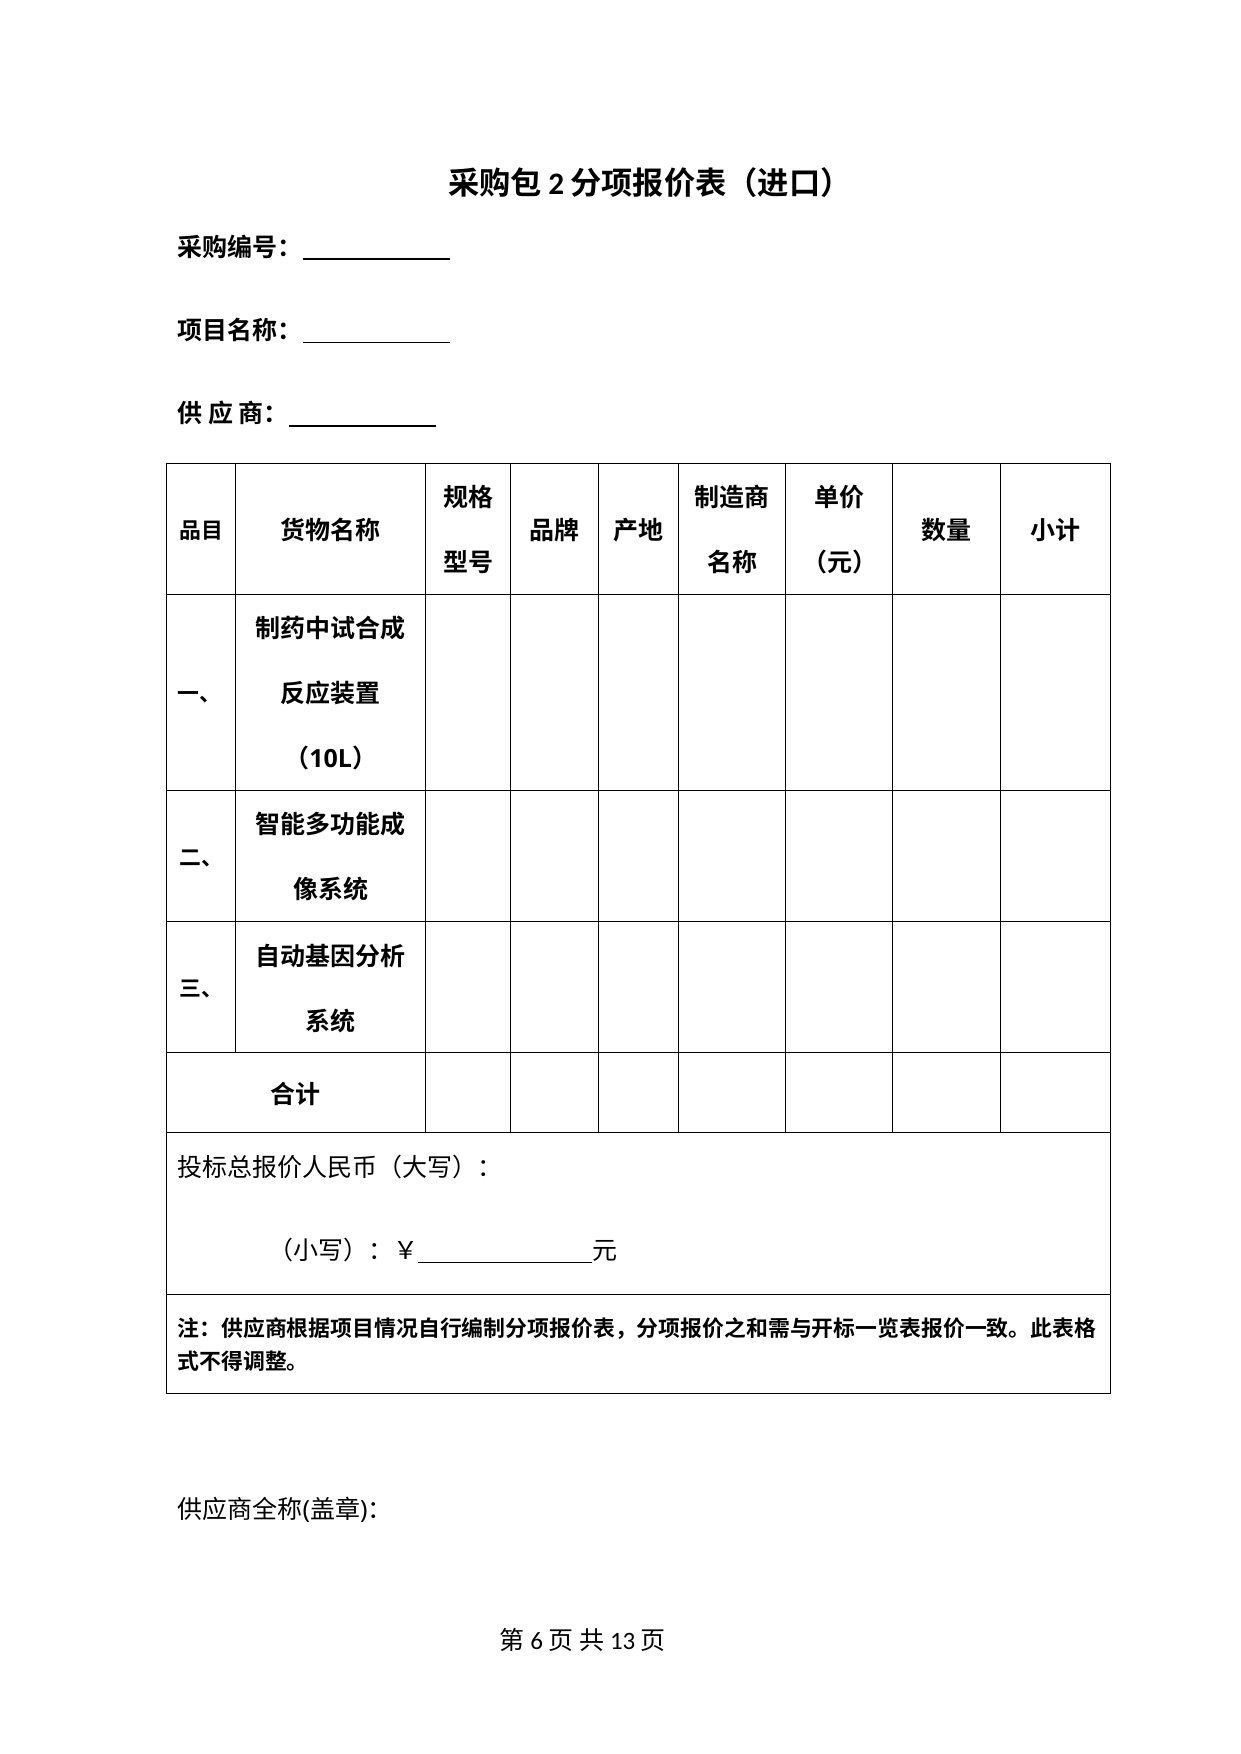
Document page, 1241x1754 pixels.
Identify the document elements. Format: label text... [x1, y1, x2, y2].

table_cell [599, 922, 678, 1052]
table_cell [599, 791, 678, 921]
table_header 规格型号 [426, 464, 510, 593]
text 供 应 商： [177, 379, 1122, 444]
table_cell [786, 922, 892, 1052]
table_cell [679, 1053, 785, 1132]
table_cell [599, 1053, 678, 1132]
table_cell [511, 1053, 598, 1132]
table_cell 二、 [167, 791, 235, 921]
table_header 货物名称 [236, 464, 425, 593]
table_cell [511, 922, 598, 1052]
table_cell 注：供应商根据项目情况自行编制分项报价表，分项报价之和需与开标一览表报价一致。此表格式不得调整。 [167, 1295, 1110, 1392]
table_cell [426, 595, 510, 789]
table_cell [1001, 791, 1110, 921]
table_header 品牌 [511, 464, 598, 593]
text 供应商全称(盖章)： [177, 1475, 1122, 1540]
table_cell 自动基因分析系统 [236, 922, 425, 1052]
table_header 单价（元） [786, 464, 892, 593]
table_cell [786, 595, 892, 789]
table_cell [786, 791, 892, 921]
table_header 产地 [599, 464, 678, 593]
table_cell [893, 922, 1000, 1052]
table_cell [1001, 595, 1110, 789]
table_cell 合计 [167, 1053, 425, 1132]
text 项目名称： [177, 296, 1122, 361]
subtitle 采购包2分项报价表（进口） [177, 148, 1122, 213]
table_cell 三、 [167, 922, 235, 1052]
table_cell [893, 595, 1000, 789]
table_header 品目 [167, 464, 235, 593]
table_cell [893, 791, 1000, 921]
table_cell [426, 1053, 510, 1132]
table_cell 投标总报价人民币（大写）： （小写）：￥ 元 [167, 1133, 1110, 1294]
table_cell [599, 595, 678, 789]
table_cell [679, 791, 785, 921]
table_cell [426, 922, 510, 1052]
table_cell [426, 791, 510, 921]
table_cell [511, 791, 598, 921]
table_cell [511, 595, 598, 789]
table_header 制造商名称 [679, 464, 785, 593]
table_cell [1001, 1053, 1110, 1132]
text 采购编号： [177, 213, 1122, 278]
table_cell [786, 1053, 892, 1132]
table_cell [679, 922, 785, 1052]
table_cell 一、 [167, 595, 235, 789]
table_cell [679, 595, 785, 789]
table_header 小计 [1001, 464, 1110, 593]
table_cell 制药中试合成反应装置（10L） [236, 595, 425, 789]
table_cell [893, 1053, 1000, 1132]
table_cell [1001, 922, 1110, 1052]
table_cell 智能多功能成像系统 [236, 791, 425, 921]
table_header 数量 [893, 464, 1000, 593]
